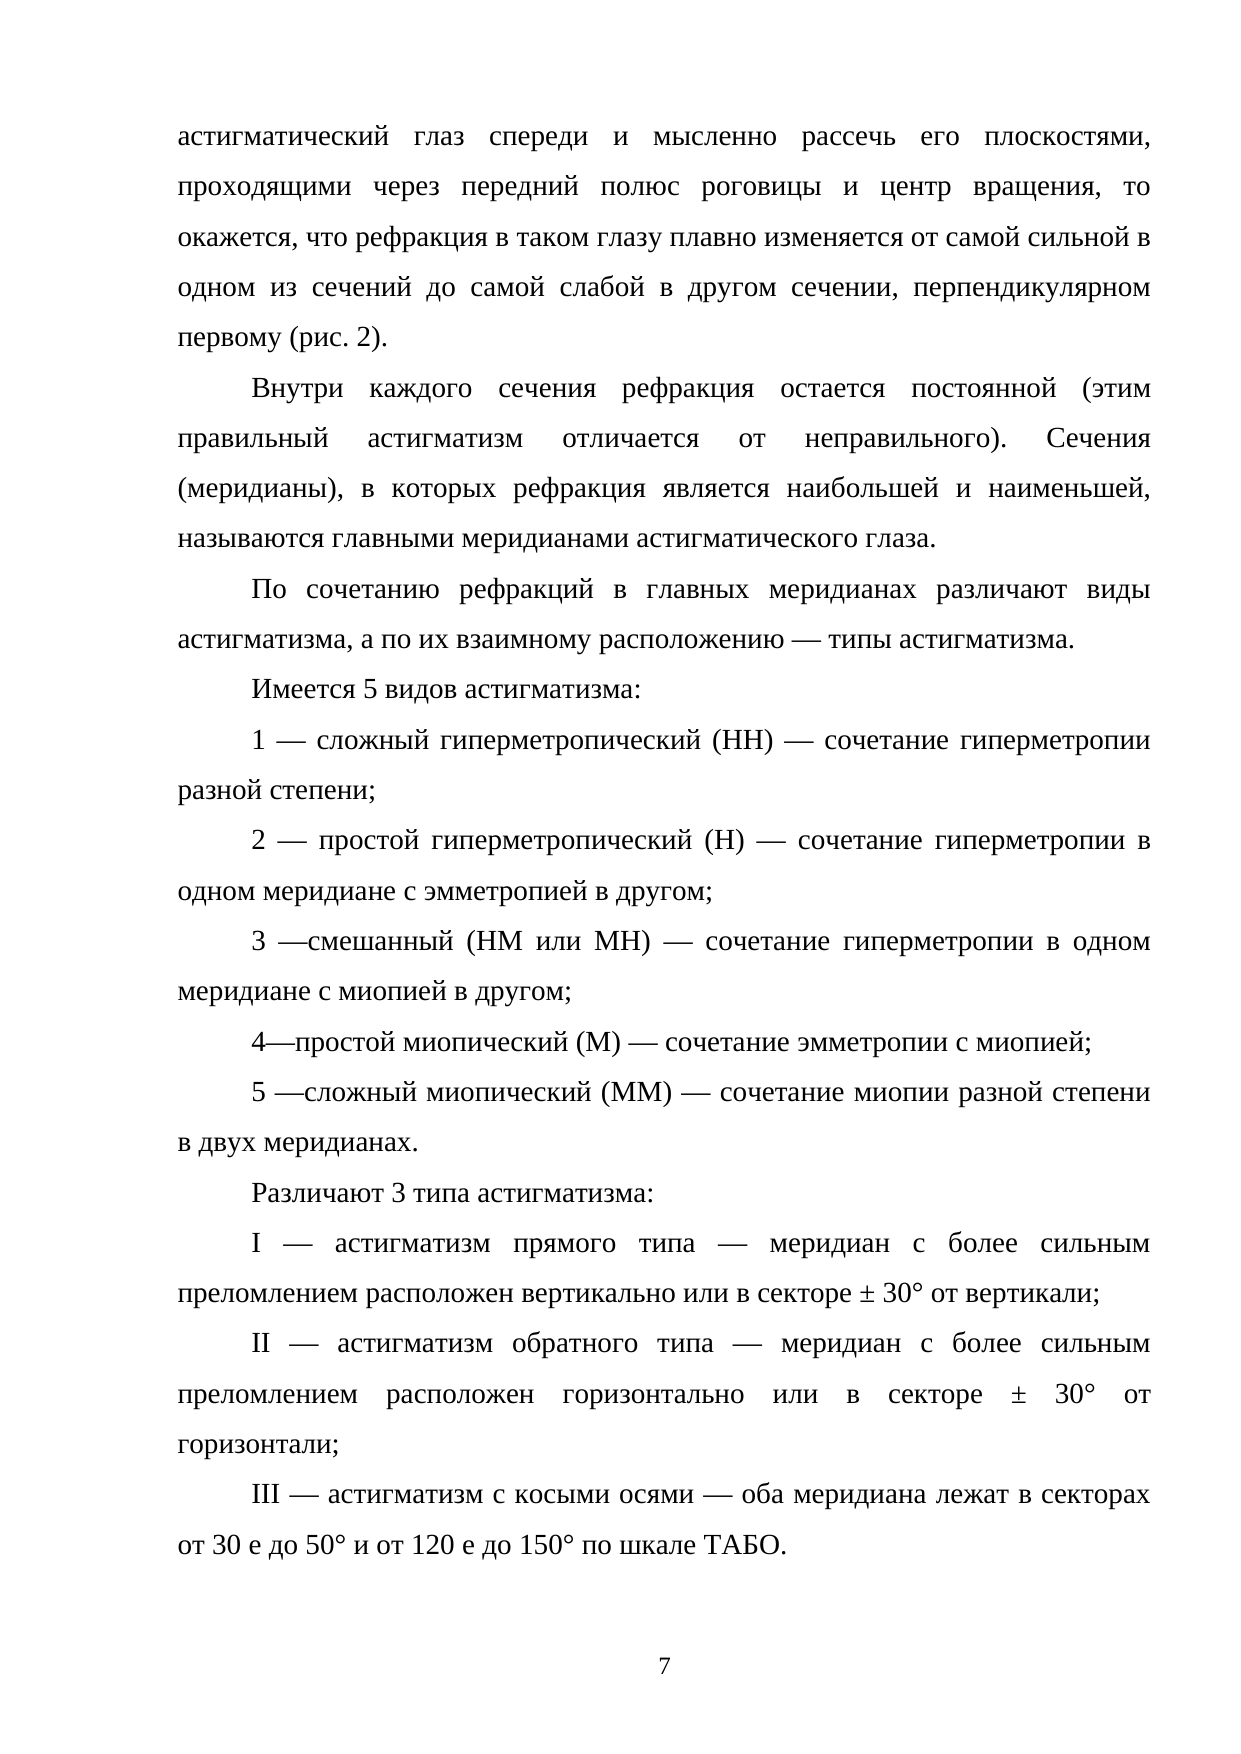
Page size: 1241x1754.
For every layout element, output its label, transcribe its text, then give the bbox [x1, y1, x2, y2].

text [177, 118, 1152, 353]
text Имеется 5 видов астигматизма: [177, 672, 1152, 705]
text III — астигматизм с косыми осями — оба меридиана лежат в секторах от 30 е до 50° и от 120 е до 150° по шкале ТАБО. [177, 1477, 1152, 1560]
text 5 —сложный миопический (ММ) — сочетание миопии разной степени в двух меридианах. [177, 1074, 1152, 1158]
text II — астигматизм обратного типа — меридиан с более сильным преломлением расположен горизонтально или в секторе ± 30° от горизонтали; [177, 1326, 1152, 1460]
text По сочетанию рефракций в главных меридианах различают виды астигматизма, а по их взаимному расположению — типы астигматизма. [177, 571, 1152, 655]
text 2 — простой гиперметропический (Н) — сочетание гиперметропии в одном меридиане с эмметропией в другом; [177, 822, 1152, 906]
text 1 — сложный гиперметропический (НН) — сочетание гиперметропии разной степени; [177, 722, 1152, 806]
text Различают 3 типа астигматизма: [177, 1175, 1152, 1208]
text I — астигматизм прямого типа — меридиан с более сильным преломлением расположен вертикально или в секторе ± 30° от вертикали; [177, 1225, 1152, 1309]
text 3 —смешанный (НМ или МН) — сочетание гиперметропии в одном меридиане с миопией в другом; [177, 923, 1152, 1007]
text Внутри каждого сечения рефракция остается постоянной (этим правильный астигматизм отличается от неправильного). Сечения (меридианы), в которых рефракция является наибольшей и наименьшей, называются главными меридианами астигматического глаза. [177, 370, 1152, 554]
text 4—простой миопический (М) — сочетание эмметропии с миопией; [177, 1024, 1152, 1057]
